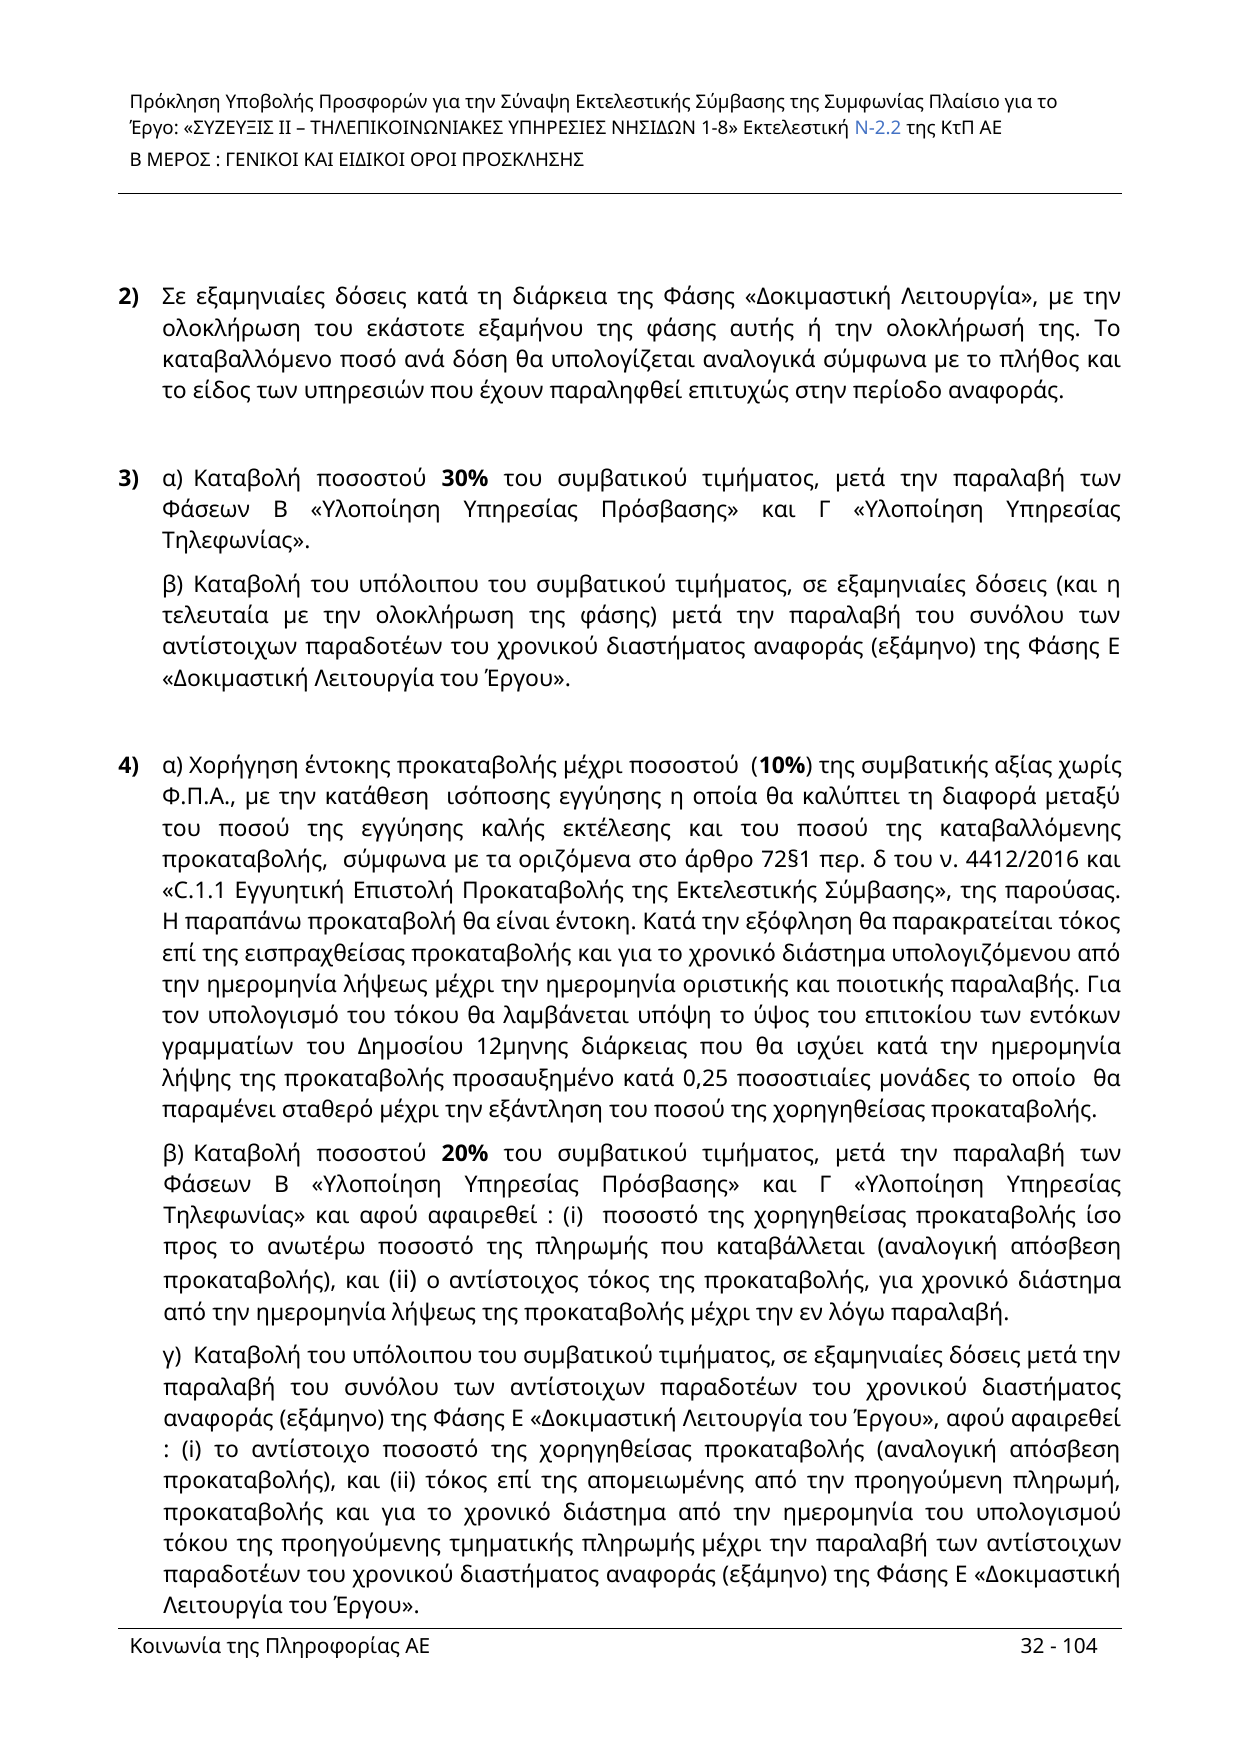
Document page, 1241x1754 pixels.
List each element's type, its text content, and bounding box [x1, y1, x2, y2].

text γ) Καταβολή του υπόλοιπου του συμβατικού τιμήματος, σε εξαμηνιαίες δόσεις μετά την παραλαβή του συνόλου των αντίστοιχων παραδοτέων του χρονικού διαστήματος αναφοράς (εξάμηνο) της Φάσης Ε «Δοκιμαστική Λειτουργία του Έργου», αφού αφαιρεθεί : (i) το αντίστοιχο ποσοστό της χορηγηθείσας προκαταβολής (αναλογική απόσβεση προκαταβολής), και (ii) τόκος επί της απομειωμένης από την προηγούμενη πληρωμή, προκαταβολής και για το χρονικό διάστημα από την ημερομηνία του υπολογισμού τόκου της προηγούμενης τμηματικής πληρωμής μέχρι την παραλαβή των αντίστοιχων παραδοτέων του χρονικού διαστήματος αναφοράς (εξάμηνο) της Φάσης Ε «Δοκιμαστική Λειτουργία του Έργου». [162, 1339, 1122, 1621]
list α) Χορήγηση έντοκης προκαταβολής μέχρι ποσοστού (10%) της συμβατικής αξίας χωρίς Φ.Π.Α., με την κατάθεση ισόποσης εγγύησης η οποία θα καλύπτει τη διαφορά μεταξύ του ποσού της εγγύησης καλής εκτέλεσης και του ποσού της καταβαλλόμενης προκαταβολής, σύμφωνα με τα οριζόμενα στο άρθρο 72§1 περ. δ του ν. 4412/2016 και «C.1.1 Εγγυητική Επιστολή Προκαταβολής της Εκτελεστικής Σύμβασης», της παρούσας. Η παραπάνω προκαταβολή θα είναι έντοκη. Κατά την εξόφληση θα παρακρατείται τόκος επί της εισπραχθείσας προκαταβολής και για το χρονικό διάστημα υπολογιζόμενου από την ημερομηνία λήψεως μέχρι την ημερομηνία οριστικής και ποιοτικής παραλαβής. Για τον υπολογισμό του τόκου θα λαμβάνεται υπόψη το ύψος του επιτοκίου των εντόκων γραμματίων του Δημοσίου 12μηνης διάρκειας που θα ισχύει κατά την ημερομηνία λήψης της προκαταβολής προσαυξημένο κατά 0,25 ποσοστιαίες μονάδες το οποίο θα παραμένει σταθερό μέχρι την εξάντληση του ποσού της χορηγηθείσας προκαταβολής. [118, 749, 1122, 1124]
text β) Καταβολή ποσοστού 20% του συμβατικού τιμήματος, μετά την παραλαβή των Φάσεων Β «Υλοποίηση Υπηρεσίας Πρόσβασης» και Γ «Υλοποίηση Υπηρεσίας Τηλεφωνίας» και αφού αφαιρεθεί : (i) ποσοστό της χορηγηθείσας προκαταβολής ίσο προς το ανωτέρω ποσοστό της πληρωμής που καταβάλλεται (αναλογική απόσβεση προκαταβολής), και (ii) ο αντίστοιχος τόκος της προκαταβολής, για χρονικό διάστημα από την ημερομηνία λήψεως της προκαταβολής μέχρι την εν λόγω παραλαβή. [162, 1136, 1122, 1327]
text β) Καταβολή του υπόλοιπου του συμβατικού τιμήματος, σε εξαμηνιαίες δόσεις (και η τελευταία με την ολοκλήρωση της φάσης) μετά την παραλαβή του συνόλου των αντίστοιχων παραδοτέων του χρονικού διαστήματος αναφοράς (εξάμηνο) της Φάσης Ε «Δοκιμαστική Λειτουργία του Έργου». [162, 568, 1122, 693]
list α) Καταβολή ποσοστού 30% του συμβατικού τιμήματος, μετά την παραλαβή των Φάσεων Β «Υλοποίηση Υπηρεσίας Πρόσβασης» και Γ «Υλοποίηση Υπηρεσίας Τηλεφωνίας». [118, 461, 1122, 555]
list Σε εξαμηνιαίες δόσεις κατά τη διάρκεια της Φάσης «Δοκιμαστική Λειτουργία», με την ολοκλήρωση του εκάστοτε εξαμήνου της φάσης αυτής ή την ολοκλήρωσή της. Το καταβαλλόμενο ποσό ανά δόση θα υπολογίζεται αναλογικά σύμφωνα με το πλήθος και το είδος των υπηρεσιών που έχουν παραληφθεί επιτυχώς στην περίοδο αναφοράς. [118, 280, 1122, 405]
